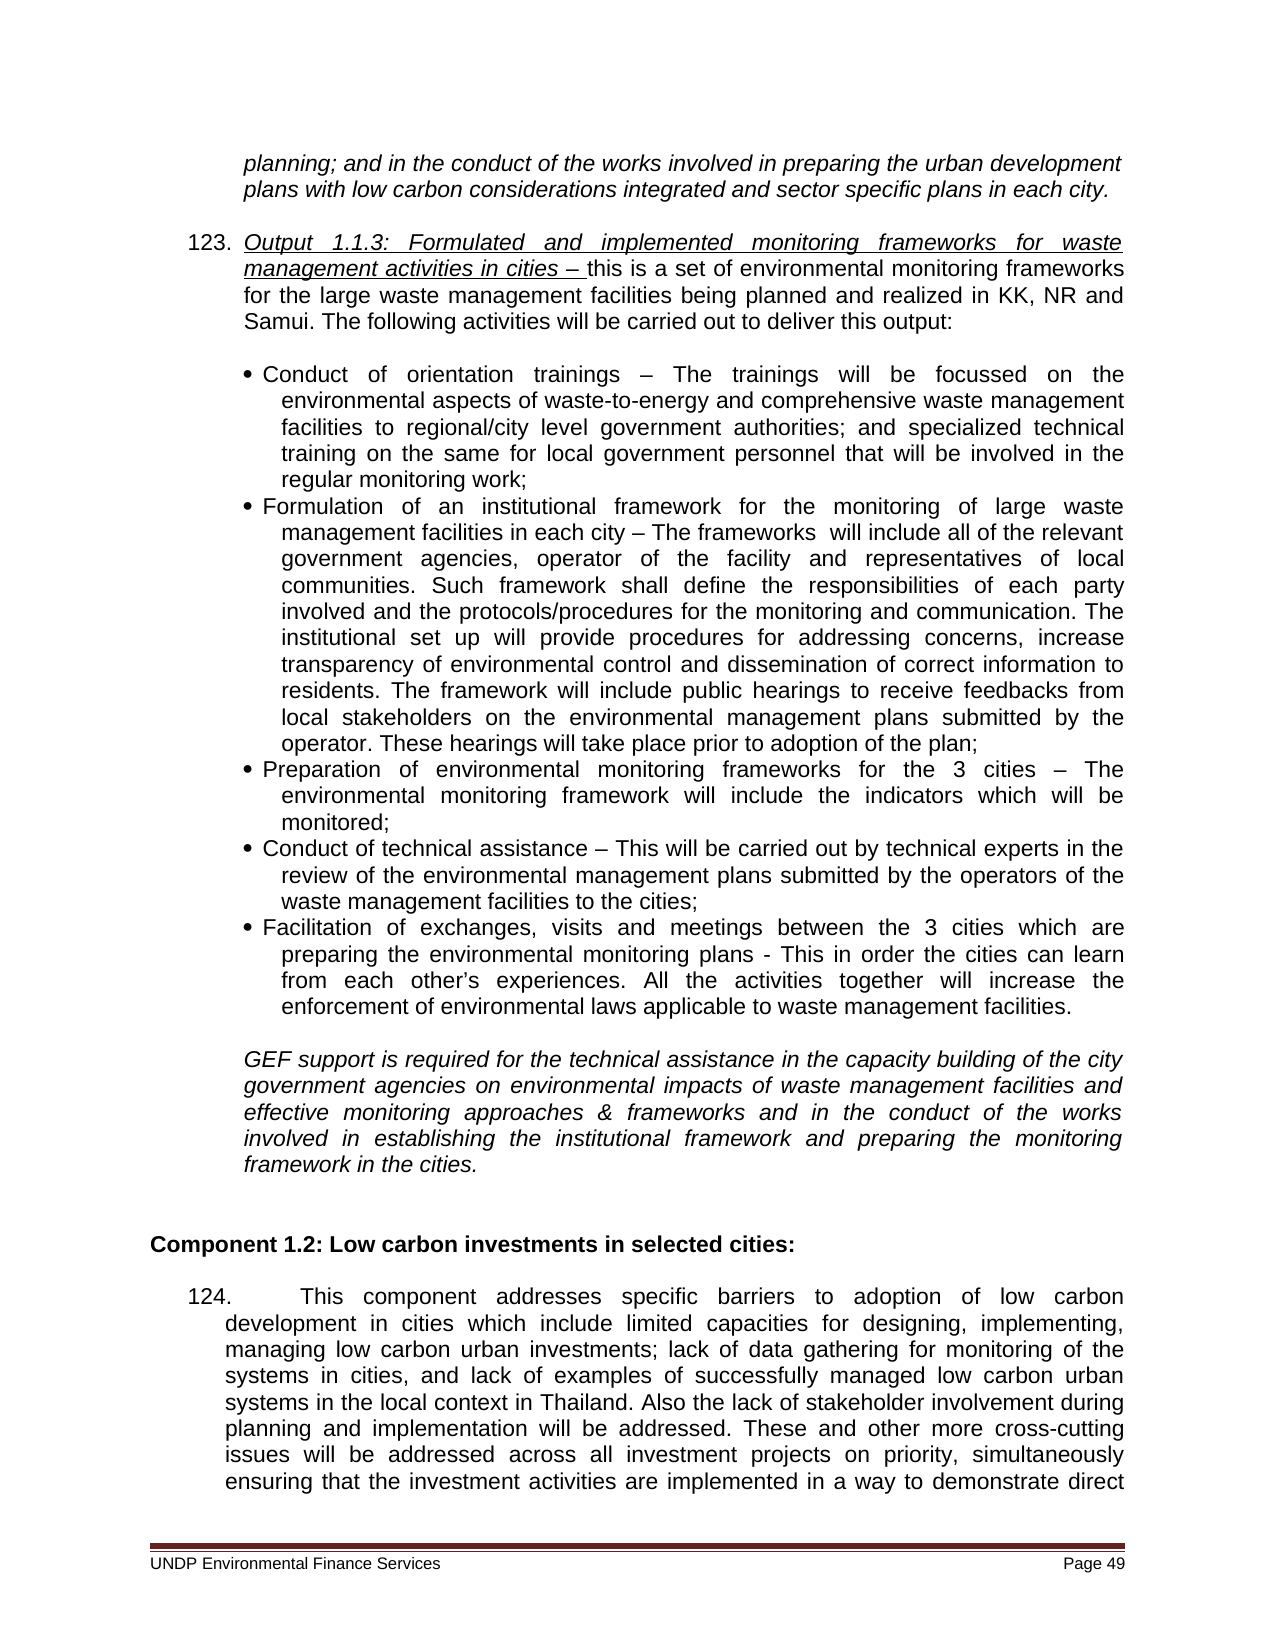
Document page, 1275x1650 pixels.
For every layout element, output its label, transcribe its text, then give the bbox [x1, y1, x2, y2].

list Conduct of technical assistance – This will be carried out by technical experts in the review of the environmental management plans submitted by the operators of the waste management facilities to the cities; [244, 835, 1125, 914]
list Facilitation of exchanges, visits and meetings between the 3 cities which are preparing the environmental monitoring plans - This in order the cities can learn from each other’s experiences. All the activities together will increase the enforcement of environmental laws applicable to waste management facilities. [244, 914, 1125, 1020]
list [187, 1283, 1125, 1494]
list Conduct of orientation trainings – The trainings will be focussed on the environmental aspects of waste-to-energy and comprehensive waste management facilities to regional/city level government authorities; and specialized technical training on the same for local government personnel that will be involved in the regular monitoring work; [244, 361, 1125, 493]
text Component 1.2: Low carbon investments in selected cities: [150, 1231, 1125, 1257]
list Formulation of an institutional framework for the monitoring of large waste management facilities in each city – The frameworks will include all of the relevant government agencies, operator of the facility and representatives of local communities. Such framework shall define the responsibilities of each party involved and the protocols/procedures for the monitoring and communication. The institutional set up will provide procedures for addressing concerns, increase transparency of environmental control and dissemination of correct information to residents. The framework will include public hearings to receive feedbacks from local stakeholders on the environmental management plans submitted by the operator. These hearings will take place prior to adoption of the plan; [244, 493, 1125, 756]
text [244, 150, 1125, 203]
list Output 1.1.3: Formulated and implemented monitoring frameworks for waste management activities in cities – this is a set of environmental monitoring frameworks for the large waste management facilities being planned and realized in KK, NR and Samui. The following activities will be carried out to deliver this output: [187, 229, 1125, 334]
text GEF support is required for the technical assistance in the capacity building of the city government agencies on environmental impacts of waste management facilities and effective monitoring approaches & frameworks and in the conduct of the works involved in establishing the institutional framework and preparing the monitoring framework in the cities. [244, 1046, 1125, 1178]
list Preparation of environmental monitoring frameworks for the 3 cities – The environmental monitoring framework will include the indicators which will be monitored; [244, 756, 1125, 835]
